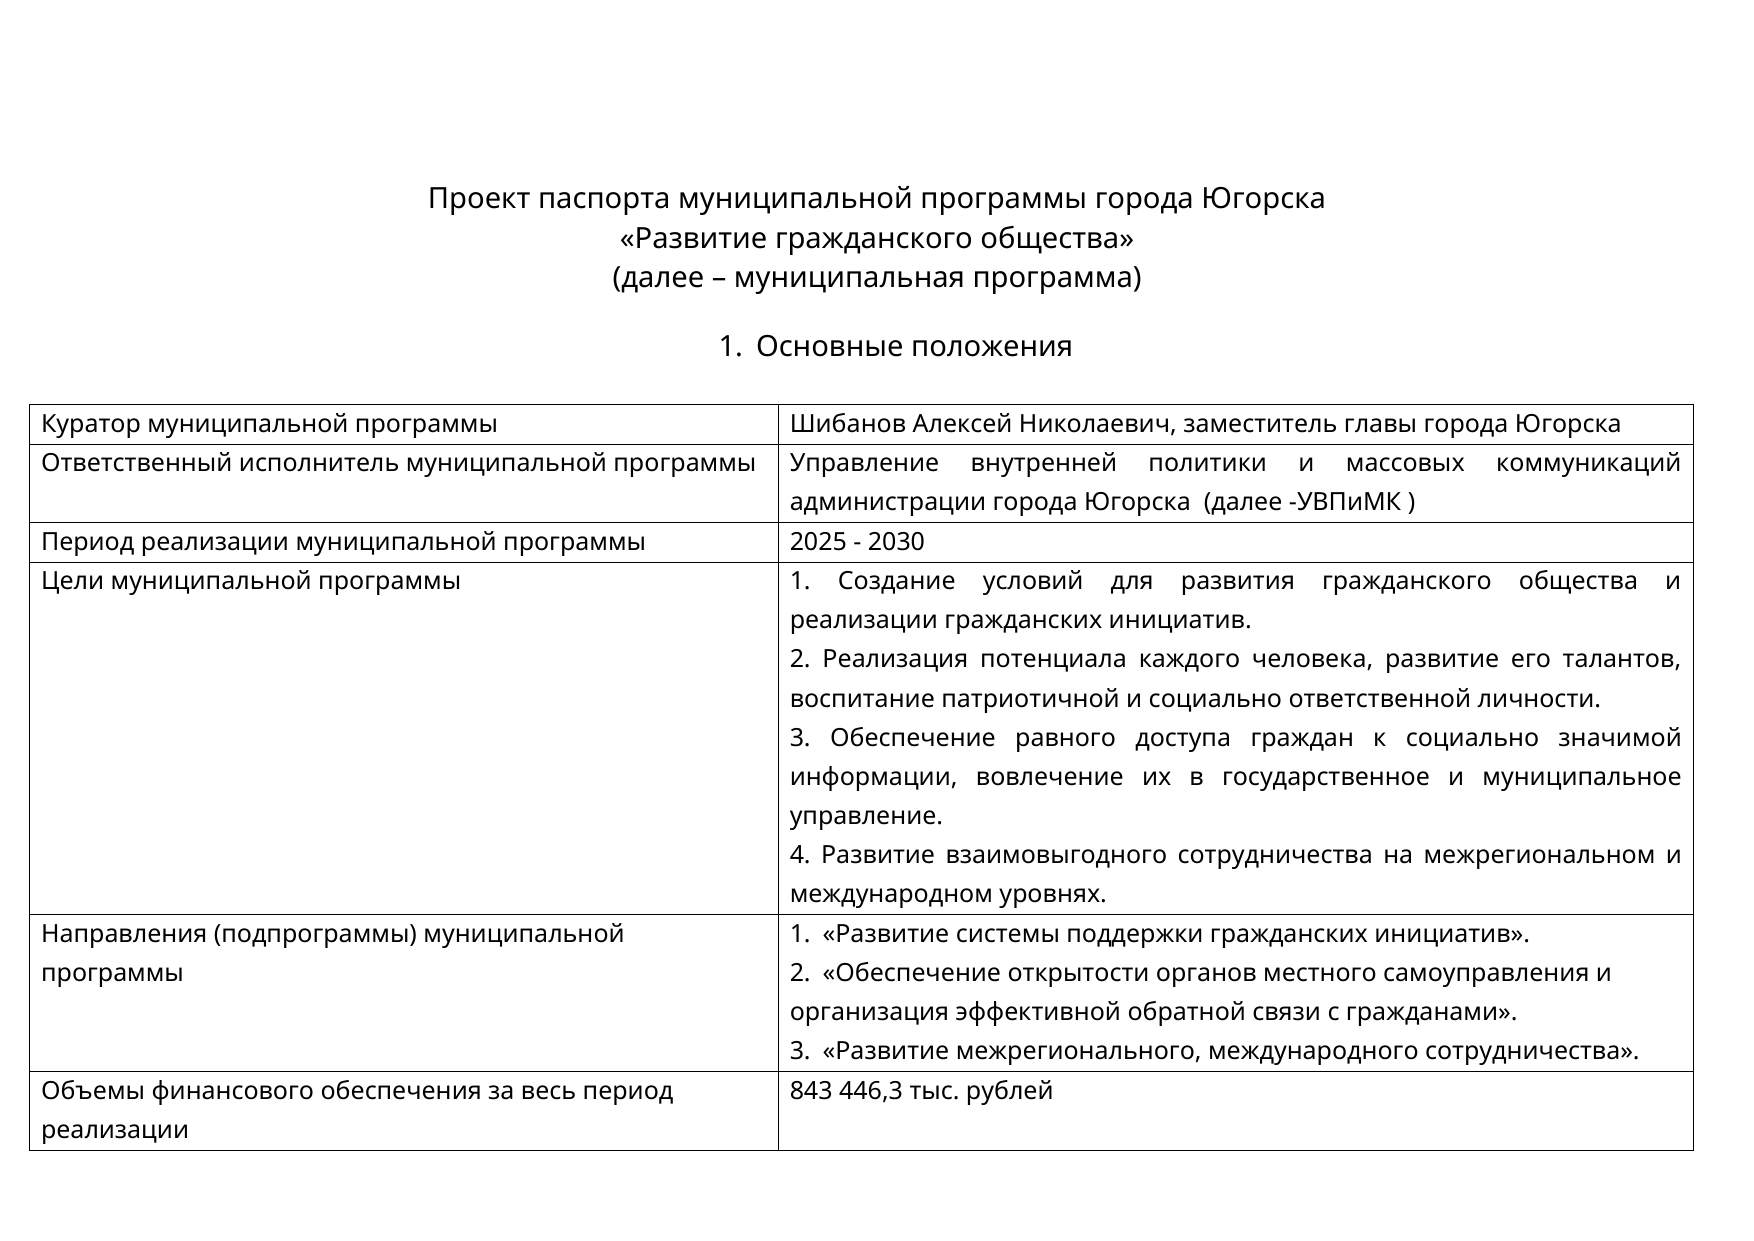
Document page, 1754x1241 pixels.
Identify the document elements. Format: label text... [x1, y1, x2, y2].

table_cell Цели муниципальной программы [30, 563, 778, 914]
table_header Куратор муниципальной программы [30, 405, 778, 444]
list Основные положения [156, 325, 1636, 365]
text «Развитие гражданского общества» [118, 217, 1636, 257]
table_cell 2025 - 2030 [779, 523, 1693, 562]
table_cell Период реализации муниципальной программы [30, 523, 778, 562]
table_cell Объемы финансового обеспечения за весь период реализации [30, 1072, 778, 1150]
table_cell 843 446,3 тыс. рублей [779, 1072, 1693, 1150]
text (далее – муниципальная программа) [118, 257, 1636, 296]
text Проект паспорта муниципальной программы города Югорска [118, 177, 1636, 217]
table_cell Направления (подпрограммы) муниципальной программы [30, 915, 778, 1071]
table_header Шибанов Алексей Николаевич, заместитель главы города Югорска [779, 405, 1693, 444]
table_cell Управление внутренней политики и массовых коммуникаций администрации города Югорска (далее -УВПиМК ) [779, 445, 1693, 522]
table_cell «Развитие системы поддержки гражданских инициатив». «Обеспечение открытости органов местного самоуправления и организация эффективной обратной связи с гражданами». «Развитие межрегионального, международного сотрудничества». [779, 915, 1693, 1071]
table_cell 1. Создание условий для развития гражданского общества и реализации гражданских инициатив. 2. Реализация потенциала каждого человека, развитие его талантов, воспитание патриотичной и социально ответственной личности. 3. Обеспечение равного доступа граждан к социально значимой информации, вовлечение их в государственное и муниципальное управление. 4. Развитие взаимовыгодного сотрудничества на межрегиональном и международном уровнях. [779, 563, 1693, 914]
table_cell Ответственный исполнитель муниципальной программы [30, 445, 778, 522]
